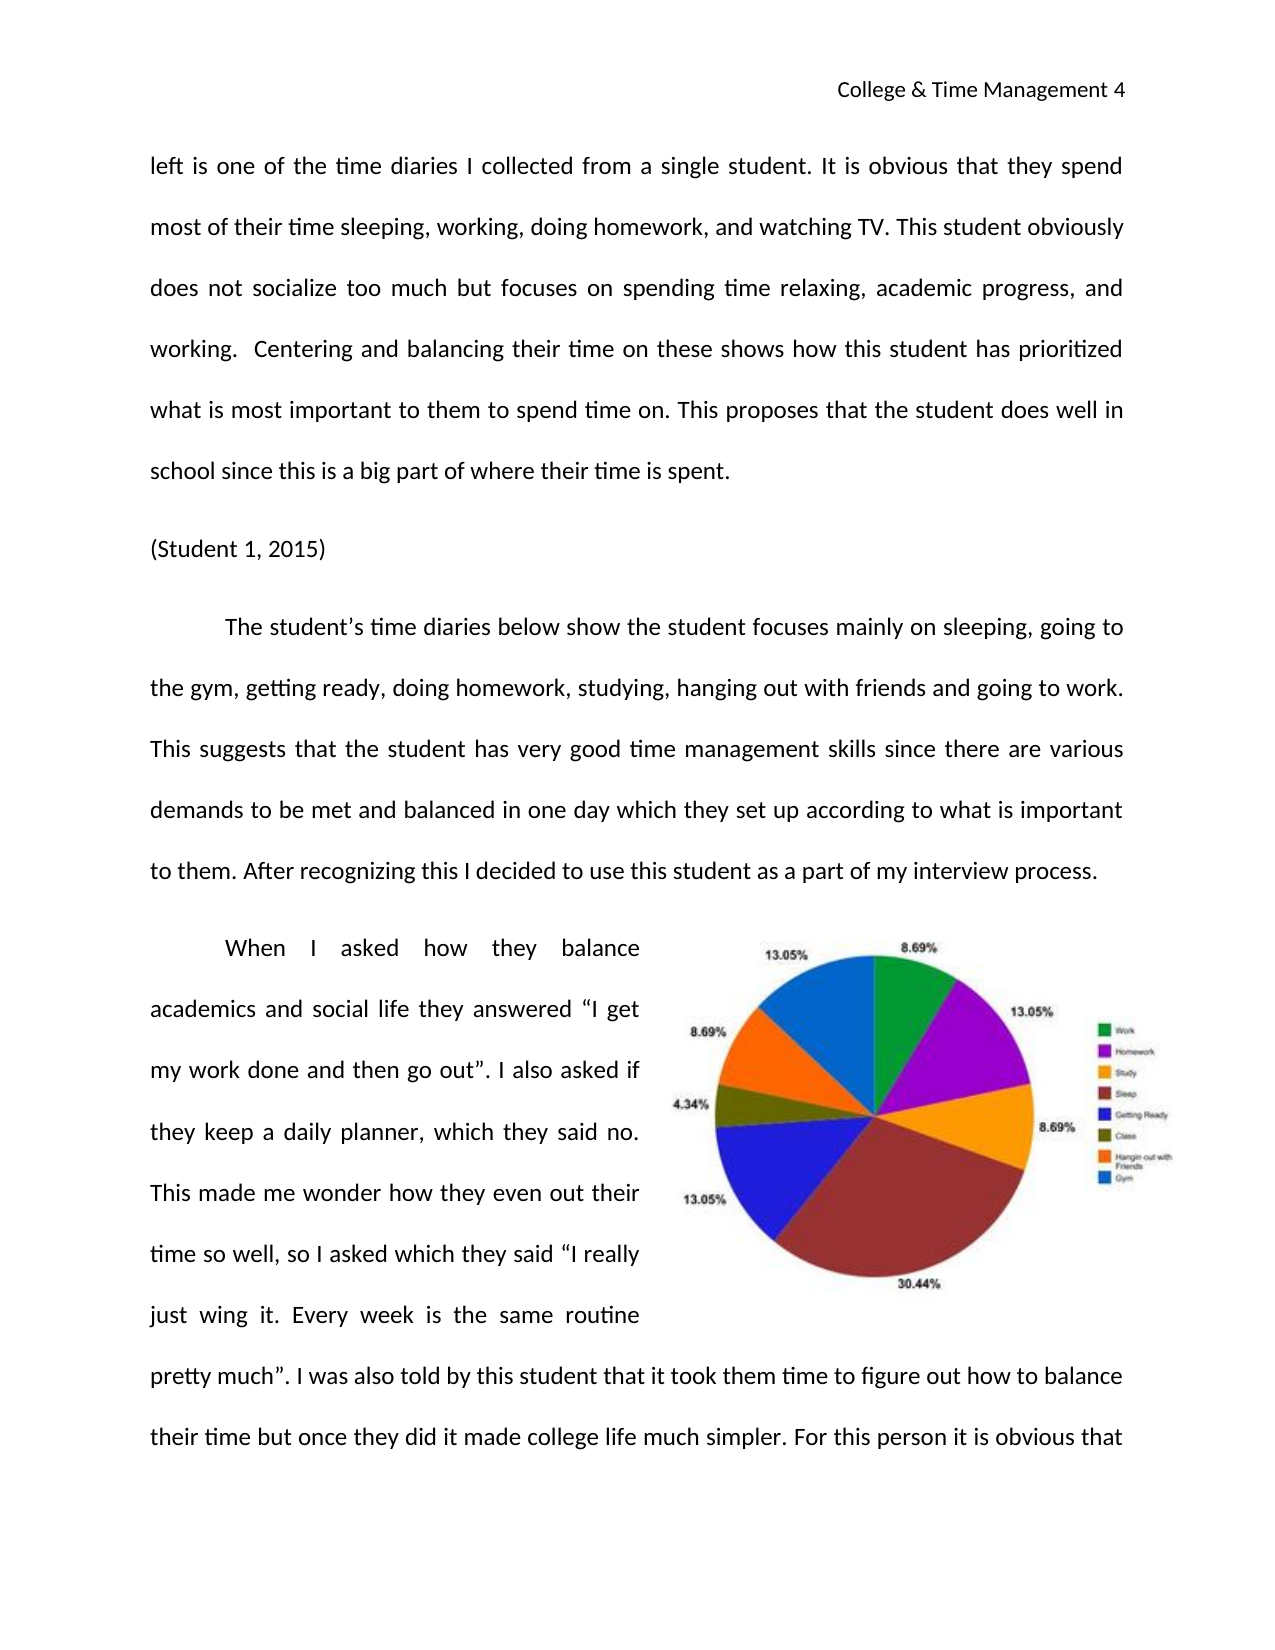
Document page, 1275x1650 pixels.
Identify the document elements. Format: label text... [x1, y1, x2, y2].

text (Student 1, 2015) [150, 533, 1125, 563]
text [150, 932, 1125, 1451]
text The student’s time diaries below show the student focuses mainly on sleeping, going to the gym, getting ready, doing homework, studying, hanging out with friends and going to work. This suggests that the student has very good time management skills since there are various demands to be met and balanced in one day which they set up according to what is important to them. After recognizing this I decided to use this student as a part of my interview process. [150, 611, 1125, 885]
picture [659, 922, 1204, 1315]
